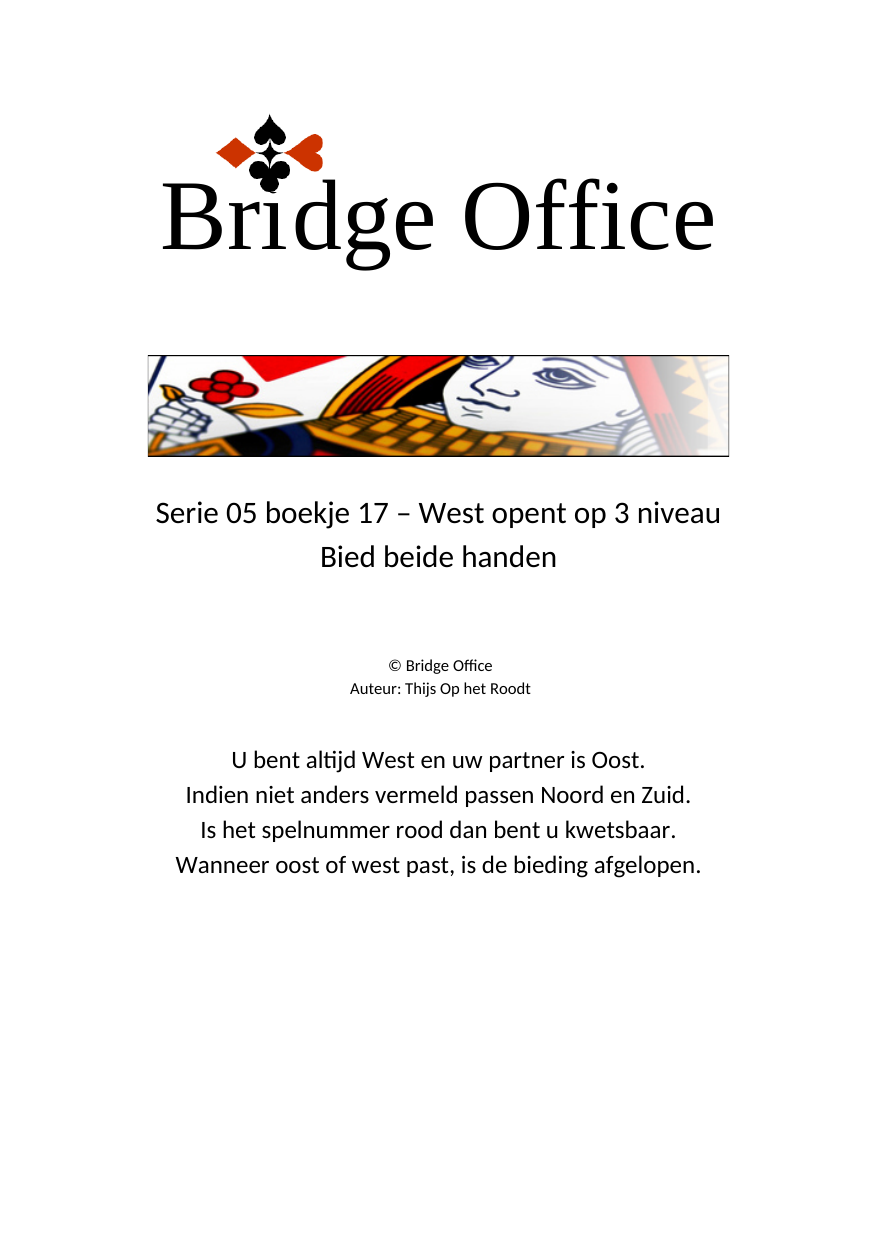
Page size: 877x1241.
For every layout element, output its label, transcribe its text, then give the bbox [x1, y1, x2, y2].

picture [215, 113, 323, 192]
picture [147, 355, 730, 457]
text Wanneer oost of west past, is de bieding afgelopen. [148, 849, 729, 880]
text Is het spelnummer rood dan bent u kwetsbaar. [148, 814, 729, 845]
text © Bridge Office [148, 655, 729, 676]
text Serie 05 boekje 17 – West opent op 3 niveau [148, 493, 729, 531]
text Indien niet anders vermeld passen Noord en Zuid. [148, 779, 729, 810]
text Auteur: Thijs Op het Roodt U bent altijd West en uw partner is Oost. [148, 678, 729, 775]
text Bied beide handen [148, 537, 729, 575]
